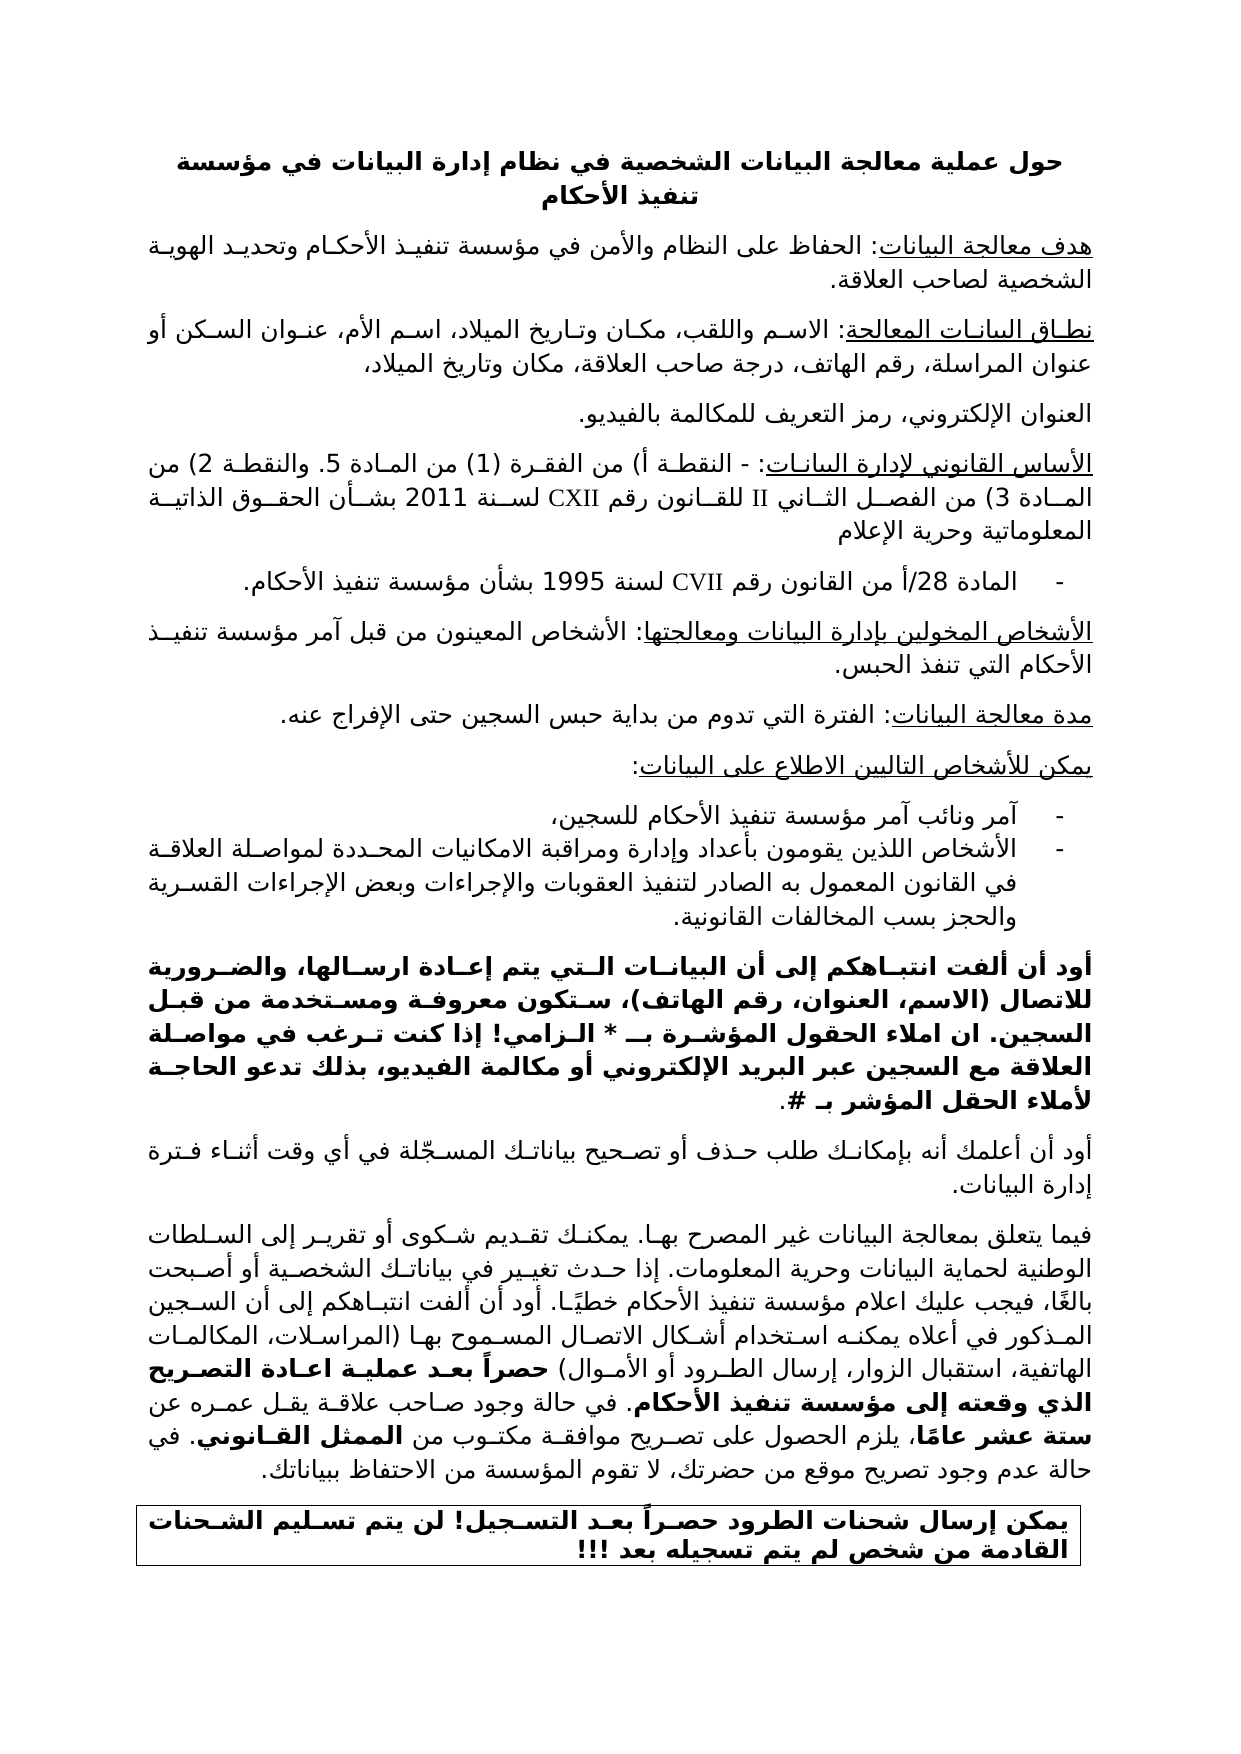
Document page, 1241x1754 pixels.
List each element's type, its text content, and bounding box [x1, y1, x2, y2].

text الأشخاص المخولين بإدارة البيانات ومعالجتها: الأشخاص المعينون من قبل آمر مؤسسة تنفيذ الأحكام التي تنفذ الحبس. [148, 617, 1093, 680]
text الأساس القانوني لإدارة البيانات: - النقطة أ) من الفقرة (1) من المادة 5. والنقطة 2) من المادة 3) من الفصل الثاني II للقانون رقم CXII لسنة 2011 بشأن الحقوق الذاتية المعلوماتية وحرية الإعلام [148, 449, 1093, 546]
text العنوان الإلكتروني، رمز التعريف للمكالمة بالفيديو. [148, 399, 1093, 428]
text يمكن للأشخاص التاليين الاطلاع على البيانات: [148, 751, 1093, 780]
text هدف معالجة البيانات: الحفاظ على النظام والأمن في مؤسسة تنفيذ الأحكام وتحديد الهوية الشخصية لصاحب العلاقة. [148, 231, 1093, 294]
text مدة معالجة البيانات: الفترة التي تدوم من بداية حبس السجين حتى الإفراج عنه. [148, 701, 1093, 730]
text حول عملية معالجة البيانات الشخصية في نظام إدارة البيانات في مؤسسة تنفيذ الأحكام [148, 148, 1093, 210]
list الأشخاص اللذين يقومون بأعداد وإدارة ومراقبة الامكانيات المحددة لمواصلة العلاقة في القانون المعمول به الصادر لتنفيذ العقوبات والإجراءات وبعض الإجراءات القسرية والحجز بسب المخالفات القانونية. [148, 835, 1055, 931]
text أود أن أعلمك أنه بإمكانك طلب حذف أو تصحيح بياناتك المسجّلة في أي وقت أثناء فترة إدارة البيانات. [148, 1136, 1093, 1199]
list المادة 28/أ من القانون رقم CVII لسنة 1995 بشأن مؤسسة تنفيذ الأحكام. [148, 567, 1055, 596]
text نطاق البيانات المعالجة: الاسم واللقب، مكان وتاريخ الميلاد، اسم الأم، عنوان السكن أو عنوان المراسلة، رقم الهاتف، درجة صاحب العلاقة، مكان وتاريخ الميلاد، [148, 315, 1093, 378]
table_header يمكن إرسال شحنات الطرود حصراً بعد التسجيل! لن يتم تسليم الشحنات القادمة من شخص لم يتم تسجيله بعد !!! [137, 1506, 1080, 1565]
text فيما يتعلق بمعالجة البيانات غير المصرح بها. يمكنك تقديم شكوى أو تقرير إلى السلطات الوطنية لحماية البيانات وحرية المعلومات. إذا حدث تغيير في بياناتك الشخصية أو أصبحت بالغًا، فيجب عليك اعلام مؤسسة تنفيذ الأحكام خطيًا. أود أن ألفت انتباهكم إلى أن السجين المذكور في أعلاه يمكنه استخدام أشكال الاتصال المسموح بها (المراسلات، المكالمات الهاتفية، استقبال الزوار، إرسال الطرود أو الأموال) حصراً بعد عملية اعادة التصريح الذي وقعته إلى مؤسسة تنفيذ الأحكام. في حالة وجود صاحب علاقة يقل عمره عن ستة عشر عامًا، يلزم الحصول على تصريح موافقة مكتوب من الممثل القانوني. في حالة عدم وجود تصريح موقع من حضرتك، لا تقوم المؤسسة من الاحتفاظ ببياناتك. [148, 1220, 1093, 1484]
text أود أن ألفت انتباهكم إلى أن البيانات التي يتم إعادة ارسالها، والضرورية للاتصال (الاسم، العنوان، رقم الهاتف)، ستكون معروفة ومستخدمة من قبل السجين. ان املاء الحقول المؤشرة بـ * الزامي! إذا كنت ترغب في مواصلة العلاقة مع السجين عبر البريد الإلكتروني أو مكالمة الفيديو، بذلك تدعو الحاجة لأملاء الحقل المؤشر بـ #. [148, 952, 1093, 1115]
list آمر ونائب آمر مؤسسة تنفيذ الأحكام للسجين، [148, 801, 1055, 830]
